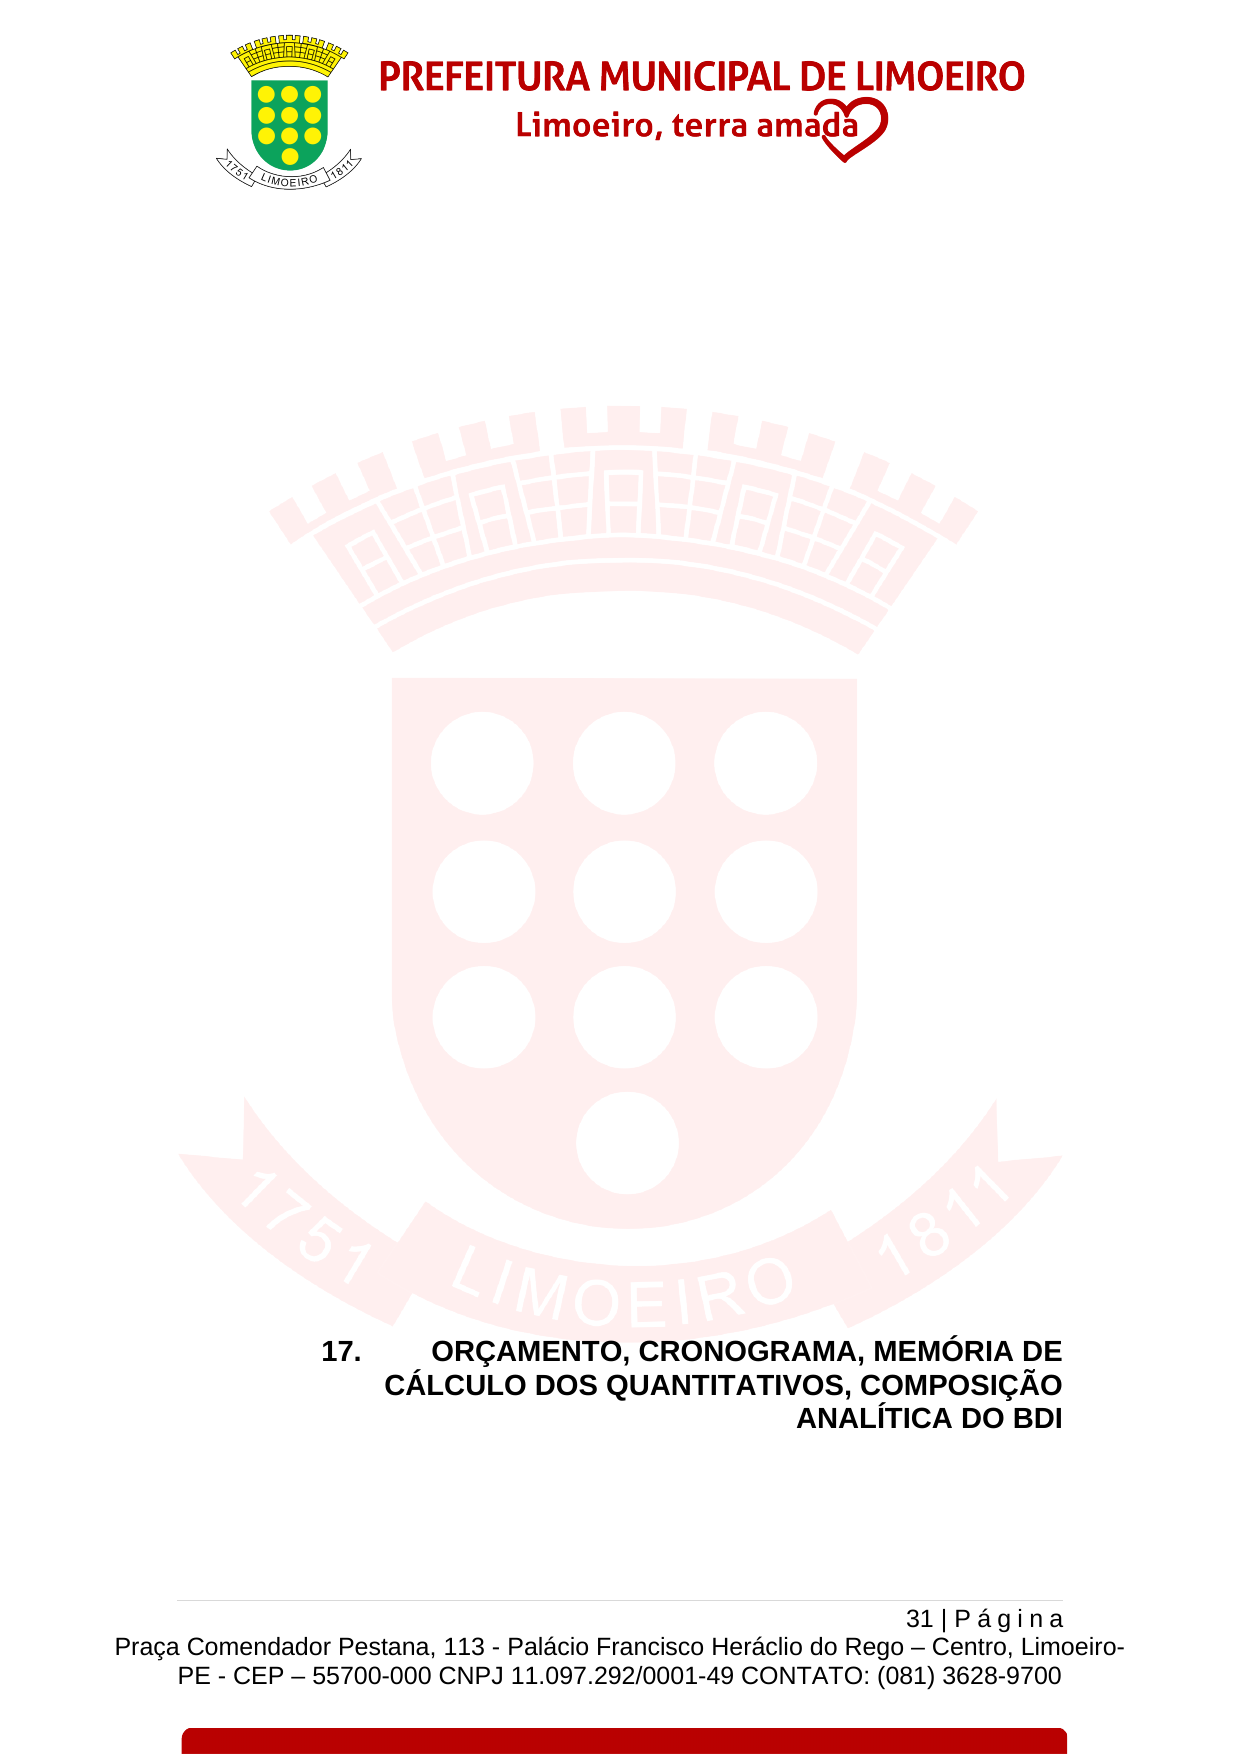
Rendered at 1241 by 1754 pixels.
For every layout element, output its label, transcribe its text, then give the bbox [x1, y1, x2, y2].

picture [181, 1728, 1068, 1754]
subtitle ORÇAMENTO, CRONOGRAMA, MEMÓRIA DE CÁLCULO DOS QUANTITATIVOS, COMPOSIÇÃO ANALÍTICA DO BDI [215, 1334, 1063, 1435]
picture [215, 34, 1025, 190]
